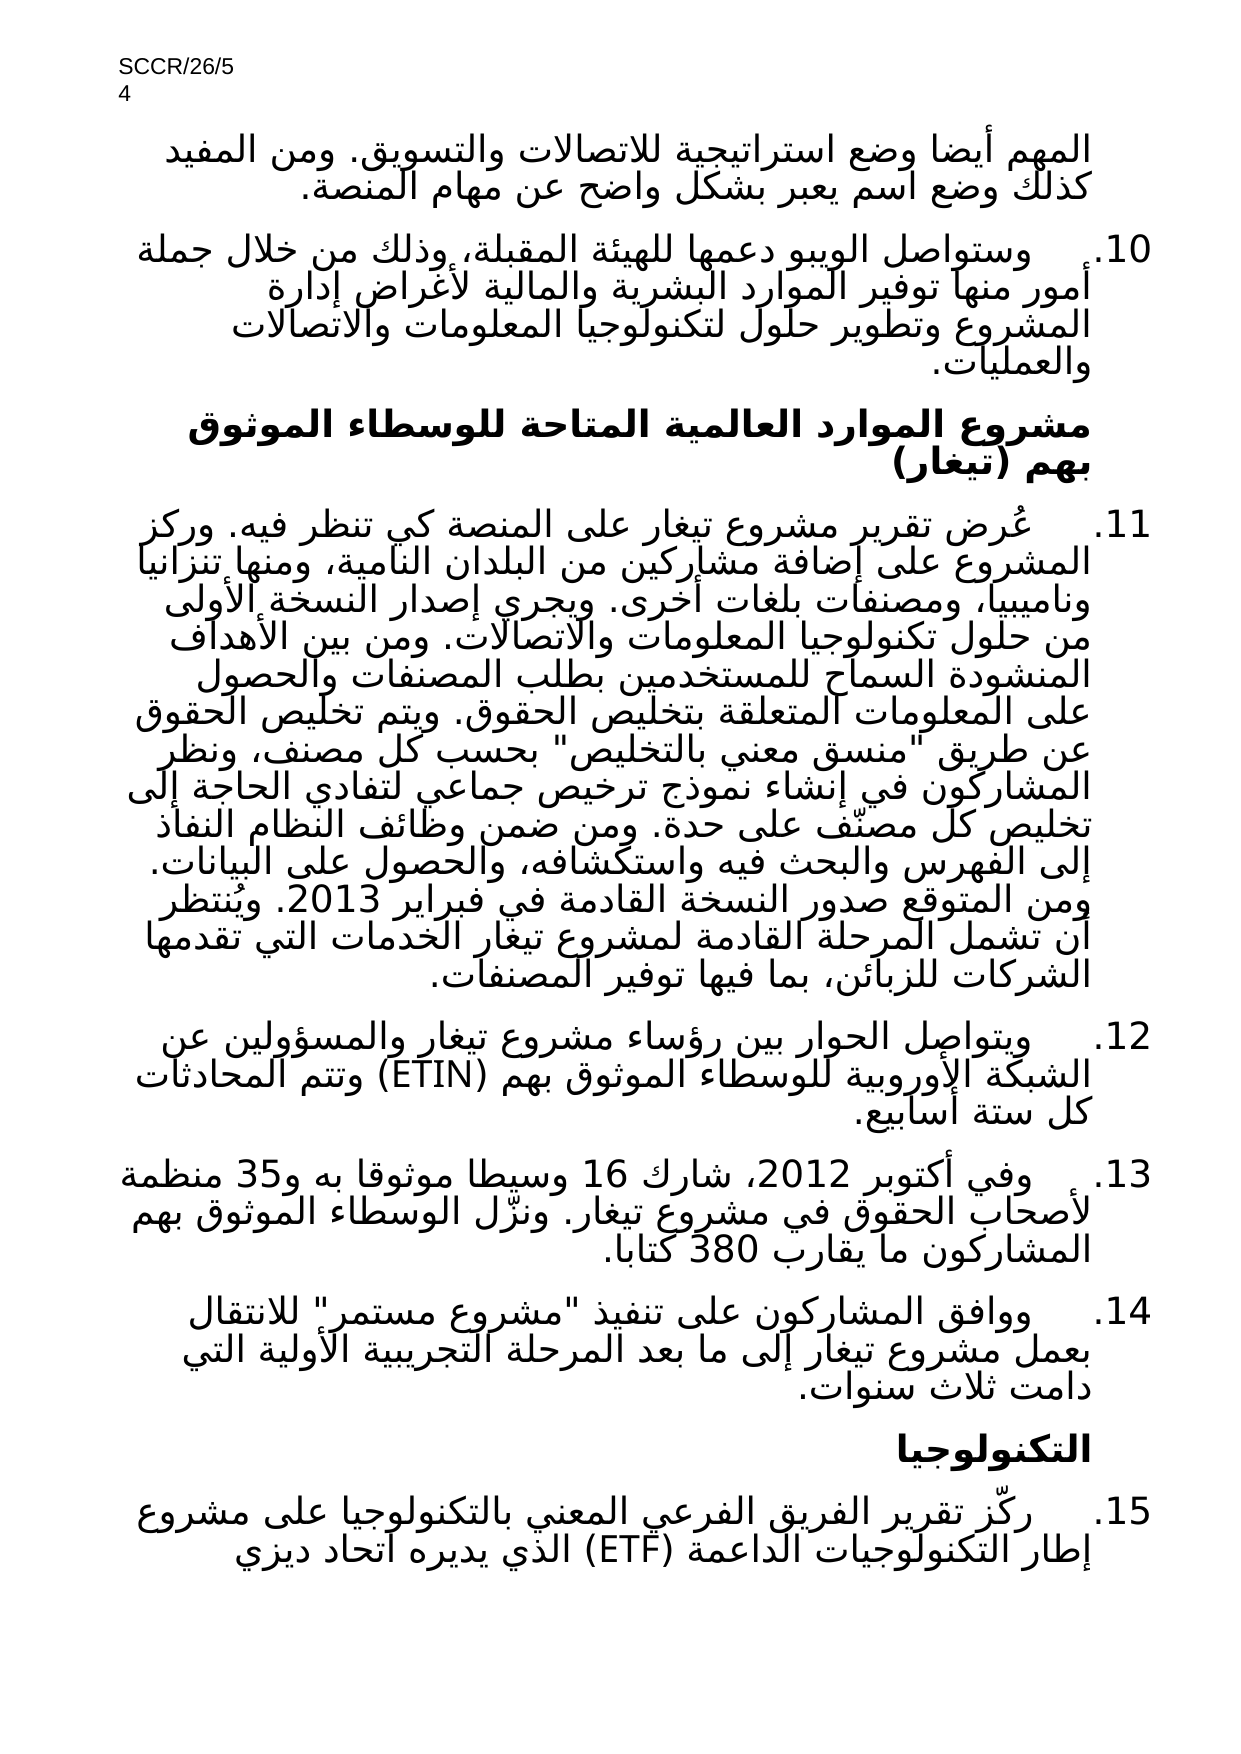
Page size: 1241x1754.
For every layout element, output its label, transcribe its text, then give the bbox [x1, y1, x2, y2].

list وفي أكتوبر 2012، شارك 16 وسيطا موثوقا به و35 منظمة لأصحاب الحقوق في مشروع تيغار. ونزّل الوسطاء الموثوق بهم المشاركون ما يقارب 380 كتابا. [118, 1157, 1092, 1270]
text عُرض تقرير مشروع تيغار على المنصة كي تنظر فيه. وركز المشروع على إضافة مشاركين من البلدان النامية، ومنها تنزانيا وناميبيا، ومصنفات بلغات أخرى. ويجري إصدار النسخة الأولى من حلول تكنولوجيا المعلومات والاتصالات. ومن بين الأهداف المنشودة السماح للمستخدمين بطلب المصنفات والحصول على المعلومات المتعلقة بتخليص الحقوق. ويتم تخليص الحقوق عن طريق "منسق معني بالتخليص" بحسب كل مصنف، ونظر المشاركون في إنشاء نموذج ترخيص جماعي لتفادي الحاجة إلى تخليص كل مصنّف على حدة. ومن ضمن وظائف النظام النفاذ إلى الفهرس والبحث فيه واستكشافه، والحصول على البيانات. ومن المتوقع صدور النسخة القادمة في فبراير 2013. ويُنتظر أن تشمل المرحلة القادمة لمشروع تيغار الخدمات التي تقدمها الشركات للزبائن، بما فيها توفير المصنفات. [118, 507, 1092, 995]
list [118, 132, 1092, 207]
text التكنولوجيا [118, 1432, 1092, 1470]
text مشروع الموارد العالمية المتاحة للوسطاء الموثوق بهم (تيغار) [118, 407, 1092, 482]
list وستواصل الويبو دعمها للهيئة المقبلة، وذلك من خلال جملة أمور منها توفير الموارد البشرية والمالية لأغراض إدارة المشروع وتطوير حلول لتكنولوجيا المعلومات والاتصالات والعمليات. [118, 232, 1092, 382]
list ووافق المشاركون على تنفيذ "مشروع مستمر" للانتقال بعمل مشروع تيغار إلى ما بعد المرحلة التجريبية الأولية التي دامت ثلاث سنوات. [118, 1295, 1092, 1407]
list ويتواصل الحوار بين رؤساء مشروع تيغار والمسؤولين عن الشبكة الأوروبية للوسطاء الموثوق بهم (ETIN) وتتم المحادثات كل ستة أسابيع. [118, 1020, 1092, 1132]
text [118, 1495, 1092, 1570]
